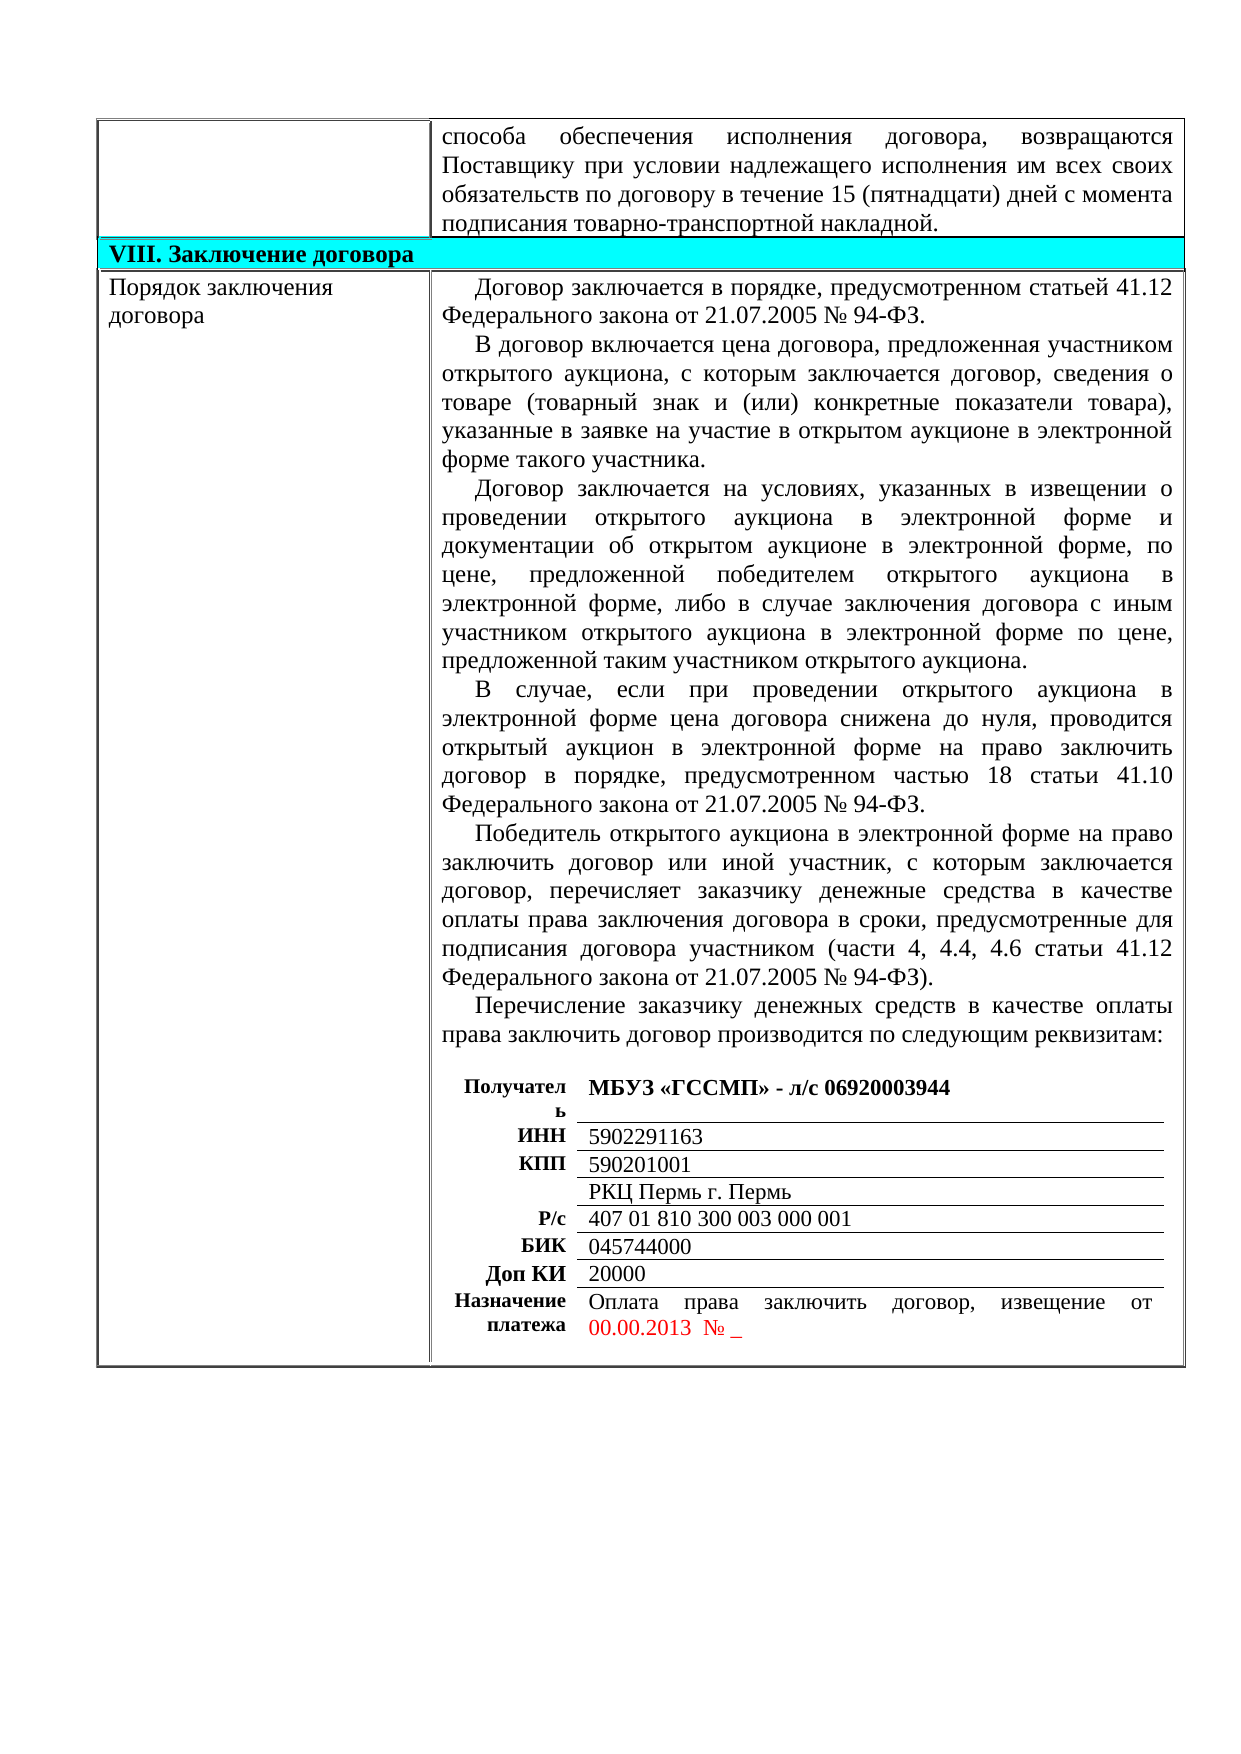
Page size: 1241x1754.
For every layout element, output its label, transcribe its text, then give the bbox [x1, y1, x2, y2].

table_cell Порядок заключения договора [98, 268, 430, 1364]
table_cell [99, 121, 430, 236]
table_cell VIII. Заключение договора [98, 236, 1184, 268]
table_cell Договор заключается в порядке, предусмотренном статьей 41.12 Федерального закона от 21.07.2005 № 94-ФЗ. В договор включается цена договора, предложенная участником открытого аукциона, с которым заключается договор, сведения о товаре (товарный знак и (или) конкретные показатели товара), указанные в заявке на участие в открытом аукционе в электронной форме такого участника. Договор заключается на условиях, указанных в извещении о проведении открытого аукциона в электронной форме и документации об открытом аукционе в электронной форме, по цене, предложенной победителем открытого аукциона в электронной форме, либо в случае заключения договора с иным участником открытого аукциона в электронной форме по цене, предложенной таким участником открытого аукциона. В случае, если при проведении открытого аукциона в электронной форме цена договора снижена до нуля, проводится открытый аукцион в электронной форме на право заключить договор в порядке, предусмотренном частью 18 статьи 41.10 Федерального закона от 21.07.2005 № 94-ФЗ. Победитель открытого аукциона в электронной форме на право заключить договор или иной участник, с которым заключается договор, перечисляет заказчику денежные средства в качестве оплаты права заключения договора в сроки, предусмотренные для подписания договора участником (части 4, 4.4, 4.6 статьи 41.12 Федерального закона от 21.07.2005 № 94-ФЗ). Перечисление заказчику денежных средств в качестве оплаты права заключить договор производится по следующим реквизитам: [430, 269, 1184, 1364]
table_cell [430, 119, 1184, 236]
